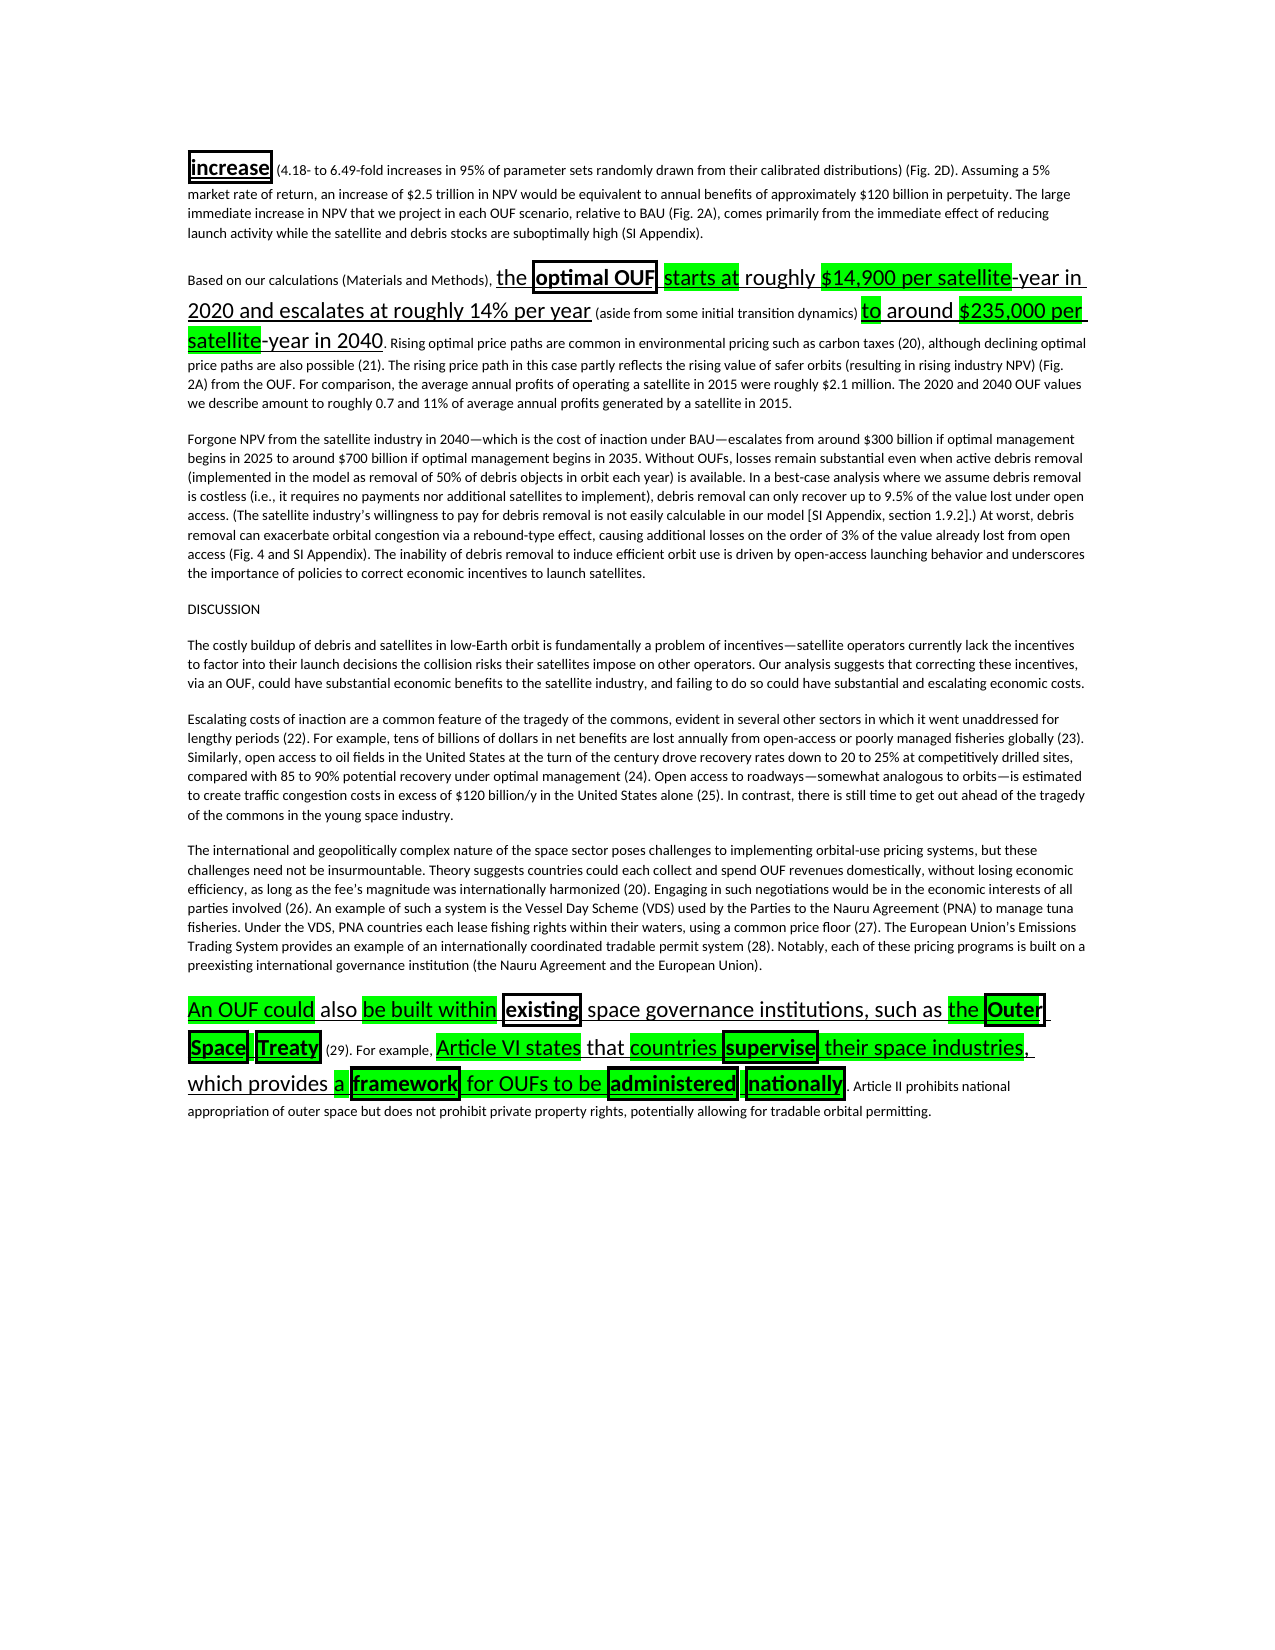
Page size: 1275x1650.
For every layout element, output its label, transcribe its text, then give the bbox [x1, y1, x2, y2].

text Escalating costs of inaction are a common feature of the tragedy of the commons, evident in several other sectors in which it went unaddressed for lengthy periods (22). For example, tens of billions of dollars in net benefits are lost annually from open-access or poorly managed fisheries globally (23). Similarly, open access to oil fields in the United States at the turn of the century drove recovery rates down to 20 to 25% at competitively drilled sites, compared with 85 to 90% potential recovery under optimal management (24). Open access to roadways—somewhat analogous to orbits—is estimated to create traffic congestion costs in excess of $120 billion/y in the United States alone (25). In contrast, there is still time to get out ahead of the tragedy of the commons in the young space industry. [187, 710, 1087, 824]
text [187, 150, 1087, 242]
text Based on our calculations (Materials and Methods), the optimal OUF starts at roughly $14,900 per satellite-year in 2020 and escalates at roughly 14% per year (aside from some initial transition dynamics) to around $235,000 per satellite-year in 2040. Rising optimal price paths are common in environmental pricing such as carbon taxes (20), although declining optimal price paths are also possible (21). The rising price path in this case partly reflects the rising value of safer orbits (resulting in rising industry NPV) (Fig. 2A) from the OUF. For comparison, the average annual profits of operating a satellite in 2015 were roughly $2.1 million. The 2020 and 2040 OUF values we describe amount to roughly 0.7 and 11% of average annual profits generated by a satellite in 2015. [187, 260, 1087, 412]
text Forgone NPV from the satellite industry in 2040—which is the cost of inaction under BAU—escalates from around $300 billion if optimal management begins in 2025 to around $700 billion if optimal management begins in 2035. Without OUFs, losses remain substantial even when active debris removal (implemented in the model as removal of 50% of debris objects in orbit each year) is available. In a best-case analysis where we assume debris removal is costless (i.e., it requires no payments nor additional satellites to implement), debris removal can only recover up to 9.5% of the value lost under open access. (The satellite industry’s willingness to pay for debris removal is not easily calculable in our model [SI Appendix, section 1.9.2].) At worst, debris removal can exacerbate orbital congestion via a rebound-type effect, causing additional losses on the order of 3% of the value already lost from open access (Fig. 4 and SI Appendix). The inability of debris removal to induce efficient orbit use is driven by open-access launching behavior and underscores the importance of policies to correct economic incentives to launch satellites. [187, 430, 1087, 582]
text The costly buildup of debris and satellites in low-Earth orbit is fundamentally a problem of incentives—satellite operators currently lack the incentives to factor into their launch decisions the collision risks their satellites impose on other operators. Our analysis suggests that correcting these incentives, via an OUF, could have substantial economic benefits to the satellite industry, and failing to do so could have substantial and escalating economic costs. [187, 636, 1087, 692]
text DISCUSSION [187, 600, 1087, 618]
text An OUF could also be built within existing space governance institutions, such as the Outer Space Treaty (29). For example, Article VI states that countries supervise their space industries, which provides a framework for OUFs to be administered nationally. Article II prohibits national appropriation of outer space but does not prohibit private property rights, potentially allowing for tradable orbital permitting. [187, 992, 1087, 1120]
text The international and geopolitically complex nature of the space sector poses challenges to implementing orbital-use pricing systems, but these challenges need not be insurmountable. Theory suggests countries could each collect and spend OUF revenues domestically, without losing economic efficiency, as long as the fee’s magnitude was internationally harmonized (20). Engaging in such negotiations would be in the economic interests of all parties involved (26). An example of such a system is the Vessel Day Scheme (VDS) used by the Parties to the Nauru Agreement (PNA) to manage tuna fisheries. Under the VDS, PNA countries each lease fishing rights within their waters, using a common price floor (27). The European Union’s Emissions Trading System provides an example of an internationally coordinated tradable permit system (28). Notably, each of these pricing programs is built on a preexisting international governance institution (the Nauru Agreement and the European Union). [187, 842, 1087, 974]
